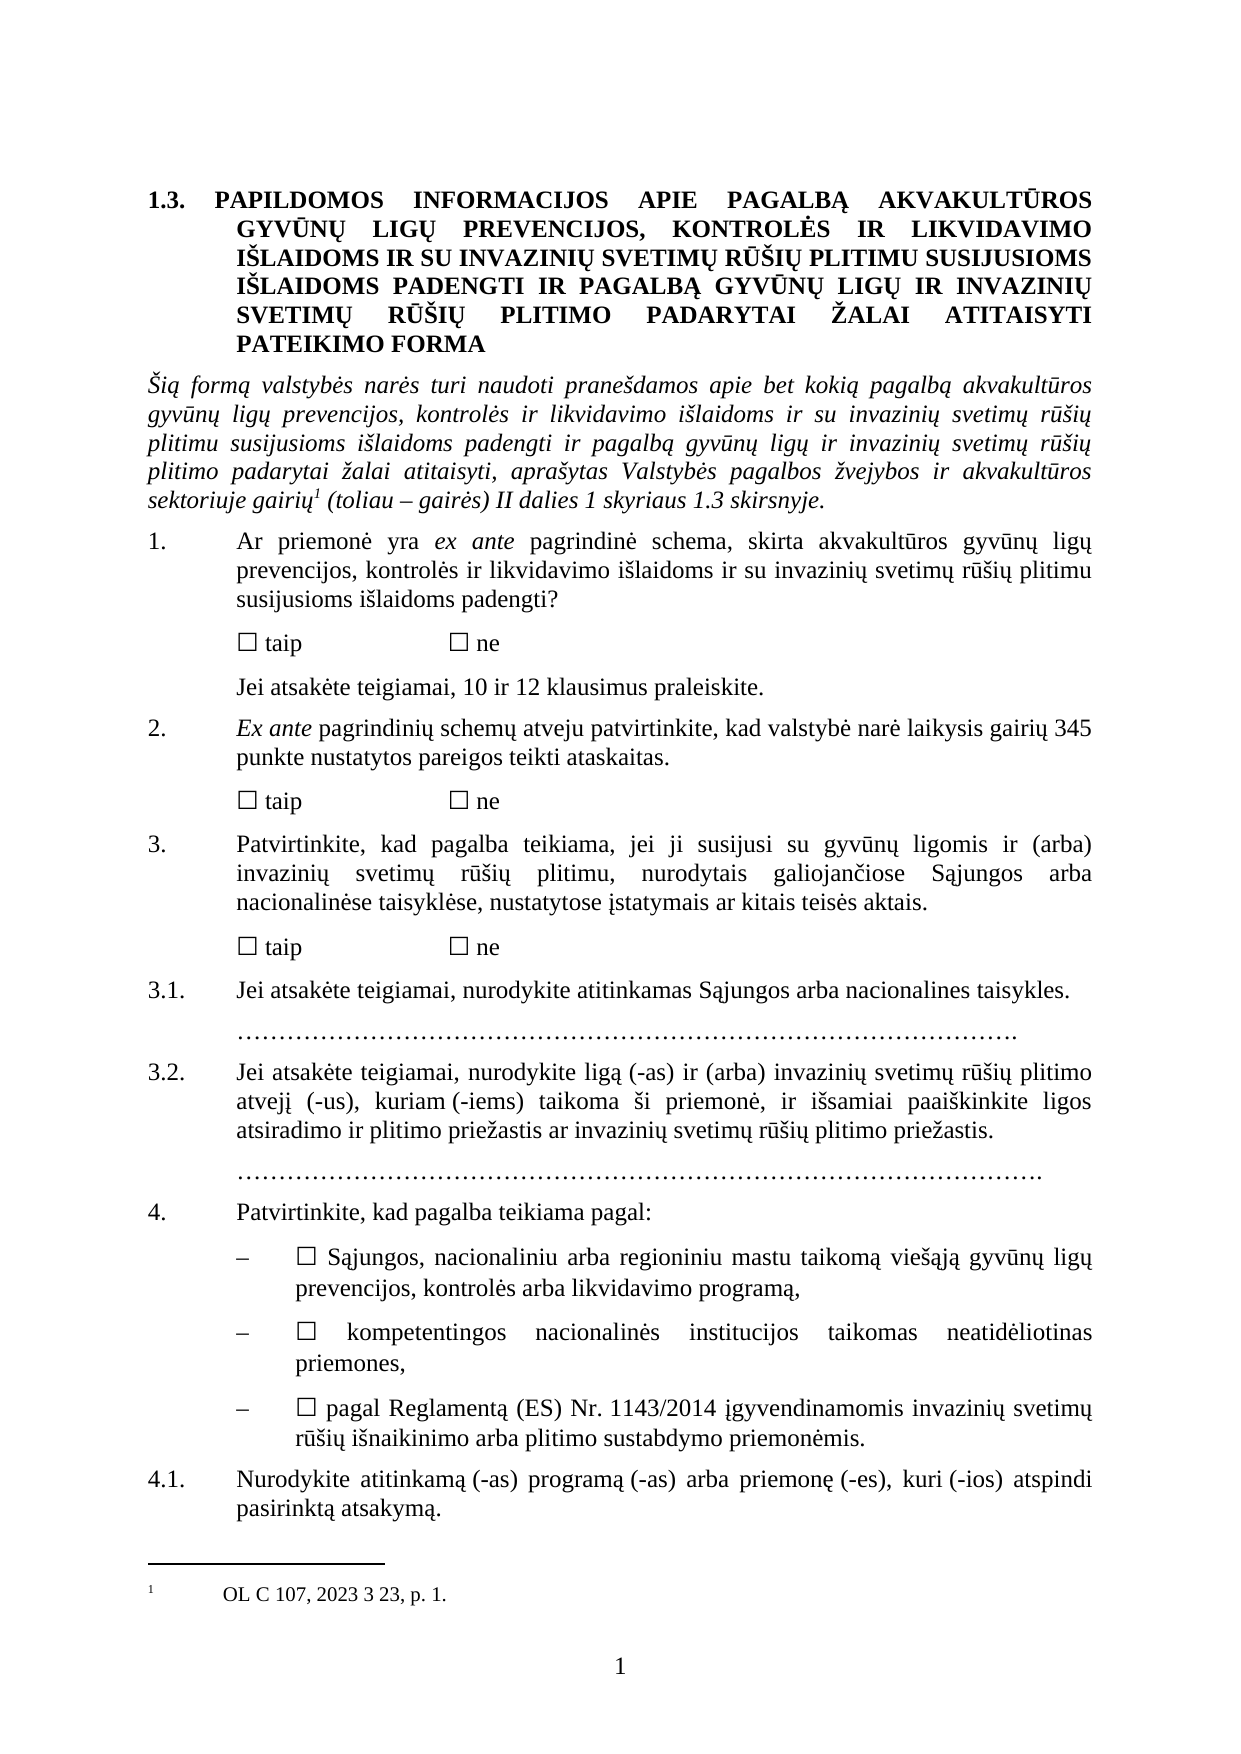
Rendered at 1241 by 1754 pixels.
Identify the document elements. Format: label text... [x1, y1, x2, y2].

text ……………………………………………………………………………………. [236, 1156, 1093, 1185]
text taip ne [236, 783, 1093, 817]
text 3. Patvirtinkite, kad pagalba teikiama, jei ji susijusi su gyvūnų ligomis ir (arba) invazinių svetimų rūšių plitimu, nurodytais galiojančiose Sąjungos arba nacionalinėse taisyklėse, nustatytose įstatymais ar kitais teisės aktais. [148, 829, 1093, 916]
text Sąjungos, nacionaliniu arba regioniniu mastu taikomą viešąją gyvūnų ligų prevencijos, kontrolės arba likvidavimo programą, [236, 1238, 1093, 1301]
text 3.2. Jei atsakėte teigiamai, nurodykite ligą (-as) ir (arba) invazinių svetimų rūšių plitimo atvejį (-us), kuriam (-iems) taikoma ši priemonė, ir išsamiai paaiškinkite ligos atsiradimo ir plitimo priežastis ar invazinių svetimų rūšių plitimo priežastis. [148, 1057, 1093, 1143]
text 4. Patvirtinkite, kad pagalba teikiama pagal: [148, 1197, 1093, 1226]
text …………………………………………………………………………………. [236, 1016, 1093, 1045]
subtitle 1.3. PAPILDOMOS INFORMACIJOS APIE PAGALBĄ AKVAKULTŪROS GYVŪNŲ LIGŲ PREVENCIJOS, KONTROLĖS IR LIKVIDAVIMO IŠLAIDOMS IR SU INVAZINIŲ SVETIMŲ RŪŠIŲ PLITIMU SUSIJUSIOMS IŠLAIDOMS PADENGTI IR PAGALBĄ GYVŪNŲ LIGŲ IR INVAZINIŲ SVETIMŲ RŪŠIŲ PLITIMO PADARYTAI ŽALAI ATITAISYTI PATEIKIMO FORMA [148, 185, 1093, 358]
text taip ne [236, 928, 1093, 962]
text Jei atsakėte teigiamai, 10 ir 12 klausimus praleiskite. [236, 672, 1093, 700]
text 2. Ex ante pagrindinių schemų atveju patvirtinkite, kad valstybė narė laikysis gairių 345 punkte nustatytos pareigos teikti ataskaitas. [148, 713, 1093, 770]
text 1. Ar priemonė yra ex ante pagrindinė schema, skirta akvakultūros gyvūnų ligų prevencijos, kontrolės ir likvidavimo išlaidoms ir su invazinių svetimų rūšių plitimu susijusioms išlaidoms padengti? [148, 526, 1093, 613]
text Šią formą valstybės narės turi naudoti pranešdamos apie bet kokią pagalbą akvakultūros gyvūnų ligų prevencijos, kontrolės ir likvidavimo išlaidoms ir su invazinių svetimų rūšių plitimu susijusioms išlaidoms padengti ir pagalbą gyvūnų ligų ir invazinių svetimų rūšių plitimo padarytai žalai atitaisyti, aprašytas Valstybės pagalbos žvejybos ir akvakultūros sektoriuje gairių (toliau – gairės) II dalies 1 skyriaus 1.3 skirsnyje. [148, 370, 1093, 514]
text 3.1. Jei atsakėte teigiamai, nurodykite atitinkamas Sąjungos arba nacionalines taisykles. [148, 975, 1093, 1003]
text kompetentingos nacionalinės institucijos taikomas neatidėliotinas priemones, [236, 1314, 1093, 1377]
text taip ne [236, 625, 1093, 659]
text pagal Reglamentą (ES) Nr. 1143/2014 įgyvendinamomis invazinių svetimų rūšių išnaikinimo arba plitimo sustabdymo priemonėmis. [236, 1389, 1093, 1452]
text 4.1. Nurodykite atitinkamą (-as) programą (-as) arba priemonę (-es), kuri (-ios) atspindi pasirinktą atsakymą. [148, 1464, 1093, 1522]
